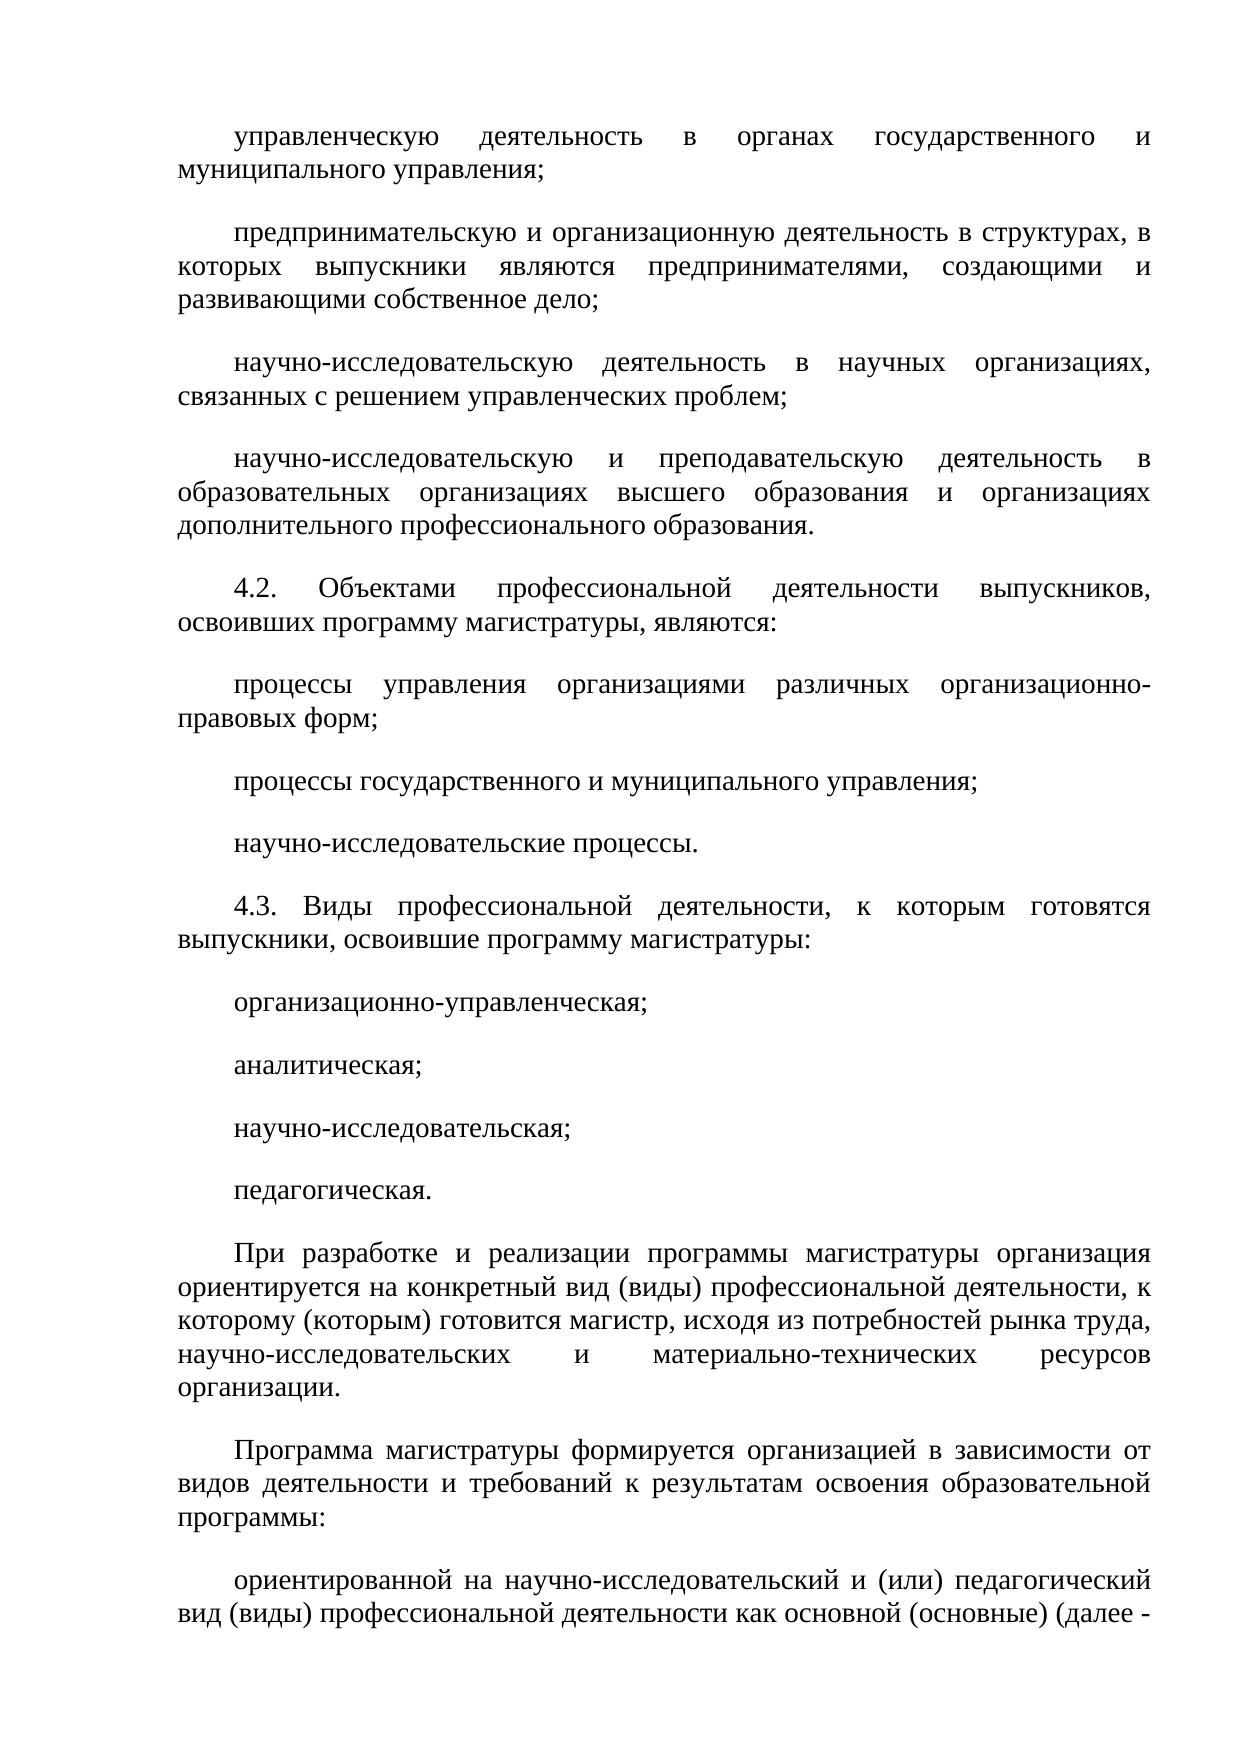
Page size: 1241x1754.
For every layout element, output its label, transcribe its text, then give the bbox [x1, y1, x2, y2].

text процессы управления организациями различных организационно-правовых форм; [177, 666, 1152, 733]
text При разработке и реализации программы магистратуры организация ориентируется на конкретный вид (виды) профессиональной деятельности, к которому (которым) готовится магистр, исходя из потребностей рынка труда, научно-исследовательских и материально-технических ресурсов организации. [177, 1235, 1152, 1403]
text предпринимательскую и организационную деятельность в структурах, в которых выпускники являются предпринимателями, создающими и развивающими собственное дело; [177, 214, 1152, 315]
text научно-исследовательскую и преподавательскую деятельность в образовательных организациях высшего образования и организациях дополнительного профессионального образования. [177, 440, 1152, 541]
text аналитическая; [177, 1047, 1152, 1081]
text 4.3. Виды профессиональной деятельности, к которым готовятся выпускники, освоившие программу магистратуры: [177, 888, 1152, 955]
text организационно-управленческая; [177, 984, 1152, 1018]
text управленческую деятельность в органах государственного и муниципального управления; [177, 118, 1152, 185]
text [177, 1562, 1152, 1629]
text педагогическая. [177, 1172, 1152, 1206]
text научно-исследовательские процессы. [177, 825, 1152, 859]
text Программа магистратуры формируется организацией в зависимости от видов деятельности и требований к результатам освоения образовательной программы: [177, 1432, 1152, 1533]
text 4.2. Объектами профессиональной деятельности выпускников, освоивших программу магистратуры, являются: [177, 570, 1152, 637]
text процессы государственного и муниципального управления; [177, 763, 1152, 796]
text научно-исследовательскую деятельность в научных организациях, связанных с решением управленческих проблем; [177, 344, 1152, 411]
text научно-исследовательская; [177, 1110, 1152, 1143]
